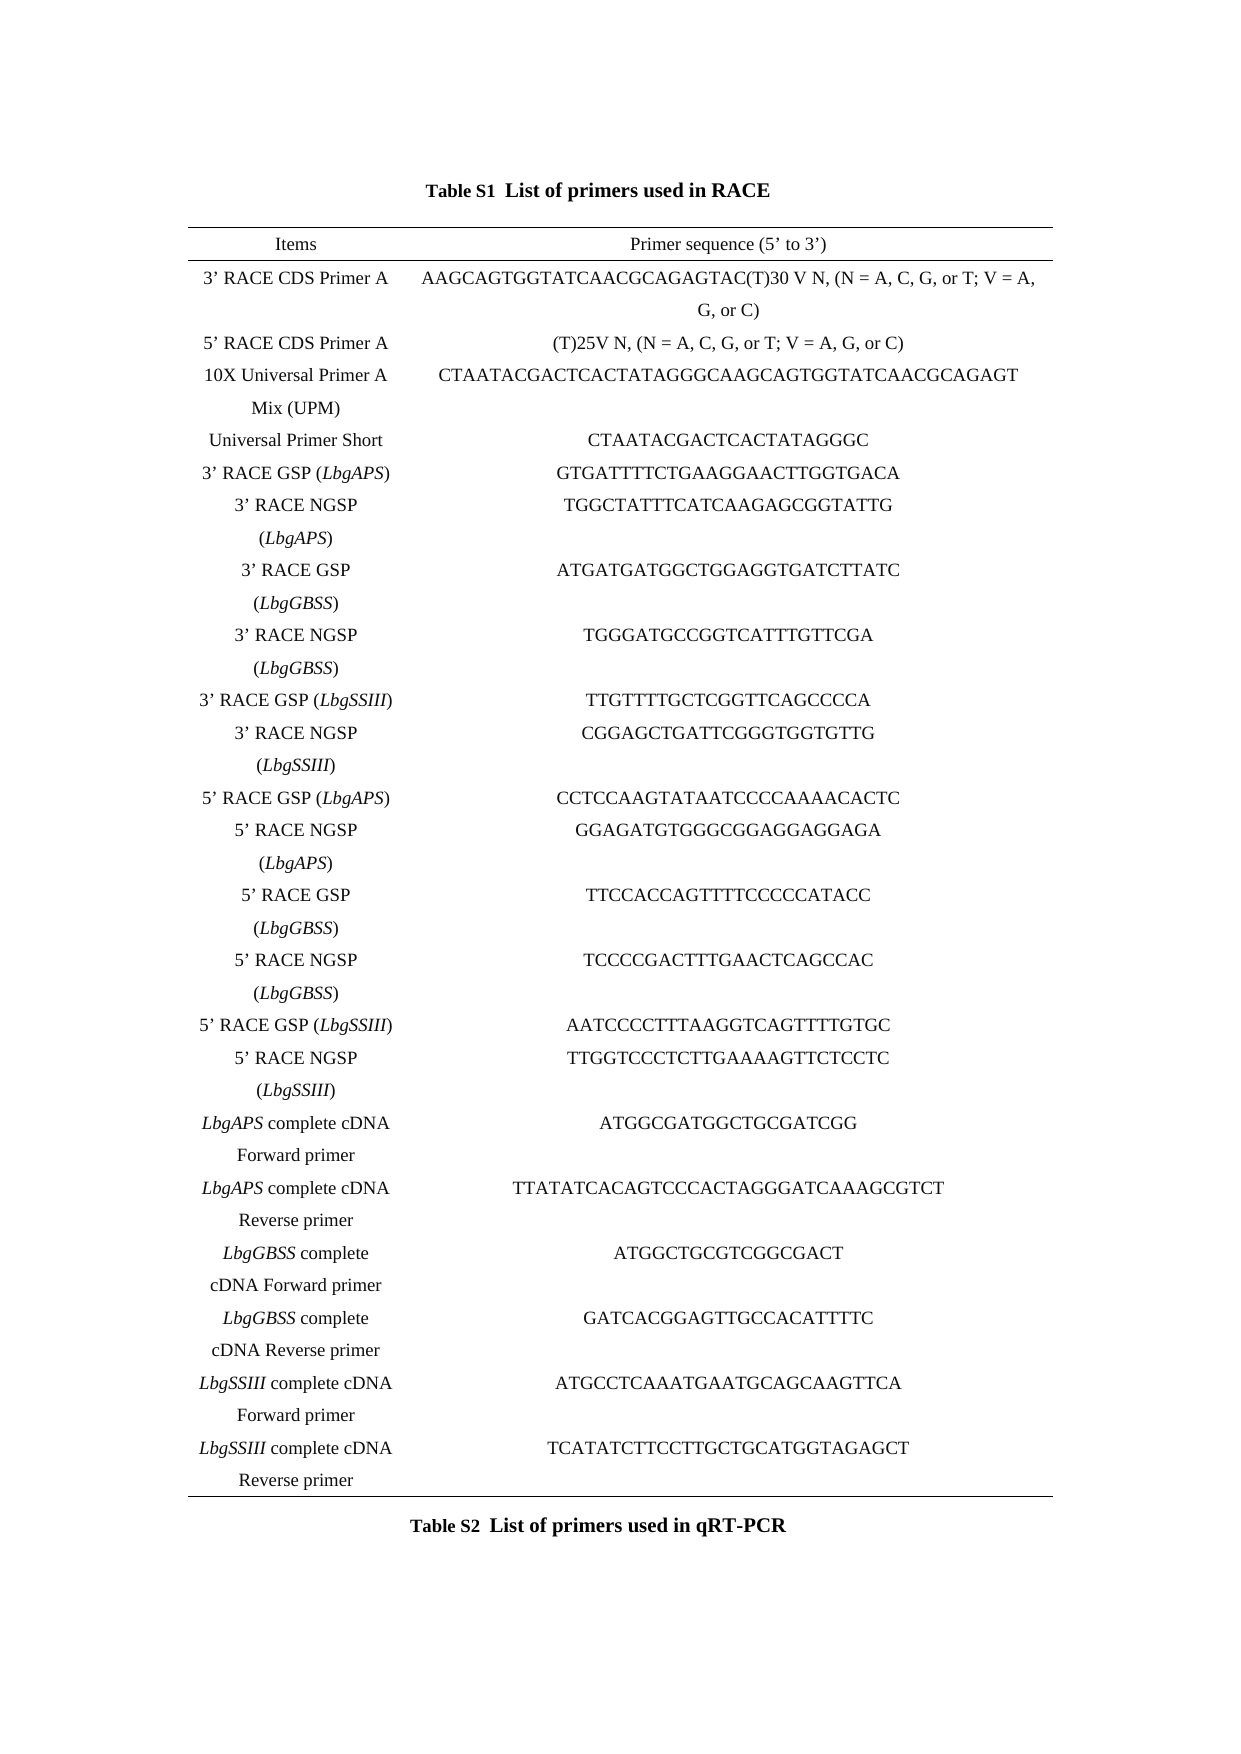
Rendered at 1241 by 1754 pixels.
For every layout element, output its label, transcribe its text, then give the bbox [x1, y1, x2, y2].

table_cell TTGTTTTGCTCGGTTCAGCCCCA [404, 684, 1053, 716]
table_header Items [188, 228, 404, 260]
table_cell 10X Universal Primer A Mix (UPM) [188, 359, 404, 424]
table_cell Universal Primer Short [188, 424, 404, 456]
table_cell 3’ RACE GSP (LbgSSIII) [188, 684, 404, 716]
table_cell 3’ RACE NGSP (LbgSSIII) [188, 716, 404, 781]
text Table S2 List of primers used in qRT-PCR [187, 1510, 1008, 1537]
table_cell ATGGCGATGGCTGCGATCGG [404, 1106, 1053, 1171]
table_cell TCATATCTTCCTTGCTGCATGGTAGAGCT [404, 1431, 1053, 1496]
table_cell (T)25V N, (N = A, C, G, or T; V = A, G, or C) [404, 326, 1053, 359]
table_cell TGGGATGCCGGTCATTTGTTCGA [404, 619, 1053, 684]
table_cell CCTCCAAGTATAATCCCCAAAACACTC [404, 781, 1053, 814]
table_cell 3’ RACE NGSP (LbgAPS) [188, 489, 404, 554]
text Table S1 List of primers used in RACE [187, 174, 1008, 202]
table_cell LbgGBSS complete cDNA Forward primer [188, 1236, 404, 1301]
table_cell CTAATACGACTCACTATAGGGC [404, 424, 1053, 456]
table_cell 3’ RACE GSP (LbgAPS) [188, 456, 404, 489]
table_cell GATCACGGAGTTGCCACATTTTC [404, 1301, 1053, 1366]
table_cell 5’ RACE NGSP (LbgAPS) [188, 814, 404, 879]
table_cell AATCCCCTTTAAGGTCAGTTTTGTGC [404, 1009, 1053, 1041]
table_cell LbgAPS complete cDNA Forward primer [188, 1106, 404, 1171]
table_cell ATGCCTCAAATGAATGCAGCAAGTTCA [404, 1366, 1053, 1431]
table_cell 3’ RACE GSP (LbgGBSS) [188, 554, 404, 619]
table_cell 3’ RACE NGSP (LbgGBSS) [188, 619, 404, 684]
table_cell TTATATCACAGTCCCACTAGGGATCAAAGCGTCT [404, 1171, 1053, 1236]
table_cell 5’ RACE NGSP (LbgSSIII) [188, 1041, 404, 1106]
table_cell ATGATGATGGCTGGAGGTGATCTTATC [404, 554, 1053, 619]
table_cell GTGATTTTCTGAAGGAACTTGGTGACA [404, 456, 1053, 489]
table_cell CGGAGCTGATTCGGGTGGTGTTG [404, 716, 1053, 781]
table_cell 5’ RACE GSP (LbgGBSS) [188, 879, 404, 944]
table_cell 5’ RACE CDS Primer A [188, 326, 404, 359]
table_cell TTCCACCAGTTTTCCCCCATACC [404, 879, 1053, 944]
table_cell 5’ RACE GSP (LbgAPS) [188, 781, 404, 814]
table_cell 3’ RACE CDS Primer A [188, 261, 404, 326]
table_cell ATGGCTGCGTCGGCGACT [404, 1236, 1053, 1301]
table_cell 5’ RACE GSP (LbgSSIII) [188, 1009, 404, 1041]
table_cell LbgSSIII complete cDNA Reverse primer [188, 1431, 404, 1496]
table_cell TGGCTATTTCATCAAGAGCGGTATTG [404, 489, 1053, 554]
table_header Primer sequence (5’ to 3’) [404, 228, 1053, 260]
table_cell 5’ RACE NGSP (LbgGBSS) [188, 944, 404, 1009]
table_cell LbgSSIII complete cDNA Forward primer [188, 1366, 404, 1431]
table_cell TCCCCGACTTTGAACTCAGCCAC [404, 944, 1053, 1009]
table_cell LbgGBSS complete cDNA Reverse primer [188, 1301, 404, 1366]
table_cell LbgAPS complete cDNA Reverse primer [188, 1171, 404, 1236]
table_cell TTGGTCCCTCTTGAAAAGTTCTCCTC [404, 1041, 1053, 1106]
table_cell CTAATACGACTCACTATAGGGCAAGCAGTGGTATCAACGCAGAGT [404, 359, 1053, 424]
table_cell AAGCAGTGGTATCAACGCAGAGTAC(T)30 V N, (N = A, C, G, or T; V = A, G, or C) [404, 261, 1053, 326]
table_cell GGAGATGTGGGCGGAGGAGGAGA [404, 814, 1053, 879]
